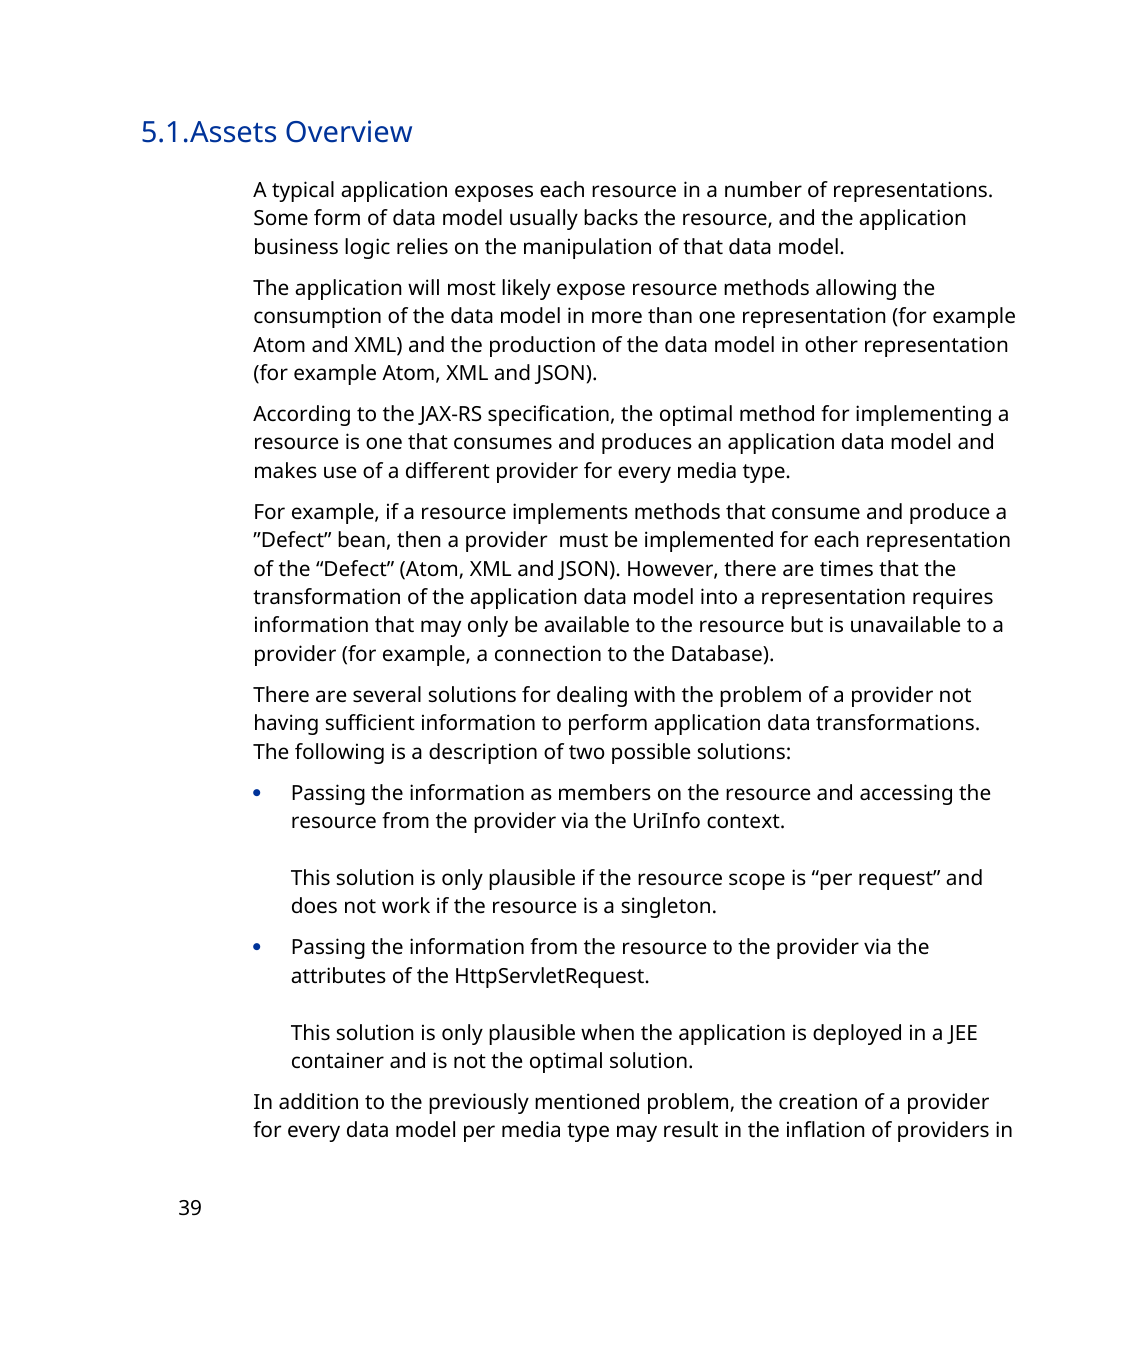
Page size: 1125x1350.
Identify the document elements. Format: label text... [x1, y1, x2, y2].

text There are several solutions for dealing with the problem of a provider not having sufficient information to perform application data transformations. The following is a description of two possible solutions: [253, 680, 1022, 765]
text Assets Overview [141, 112, 1022, 150]
text Passing the information as members on the resource and accessing the resource from the provider via the UriInfo context. This solution is only plausible if the resource scope is “per request” and does not work if the resource is a singleton. [253, 778, 1022, 920]
text Passing the information from the resource to the provider via the attributes of the HttpServletRequest. This solution is only plausible when the application is deployed in a JEE container and is not the optimal solution. [253, 932, 1022, 1075]
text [253, 1087, 1022, 1144]
text A typical application exposes each resource in a number of representations. Some form of data model usually backs the resource, and the application business logic relies on the manipulation of that data model. [253, 175, 1022, 260]
text According to the JAX-RS specification, the optimal method for implementing a resource is one that consumes and produces an application data model and makes use of a different provider for every media type. [253, 399, 1022, 484]
text The application will most likely expose resource methods allowing the consumption of the data model in more than one representation (for example Atom and XML) and the production of the data model in other representation (for example Atom, XML and JSON). [253, 273, 1022, 387]
text For example, if a resource implements methods that consume and produce a ”Defect” bean, then a provider must be implemented for each representation of the “Defect” (Atom, XML and JSON). However, there are times that the transformation of the application data model into a representation requires information that may only be available to the resource but is unavailable to a provider (for example, a connection to the Database). [253, 497, 1022, 667]
